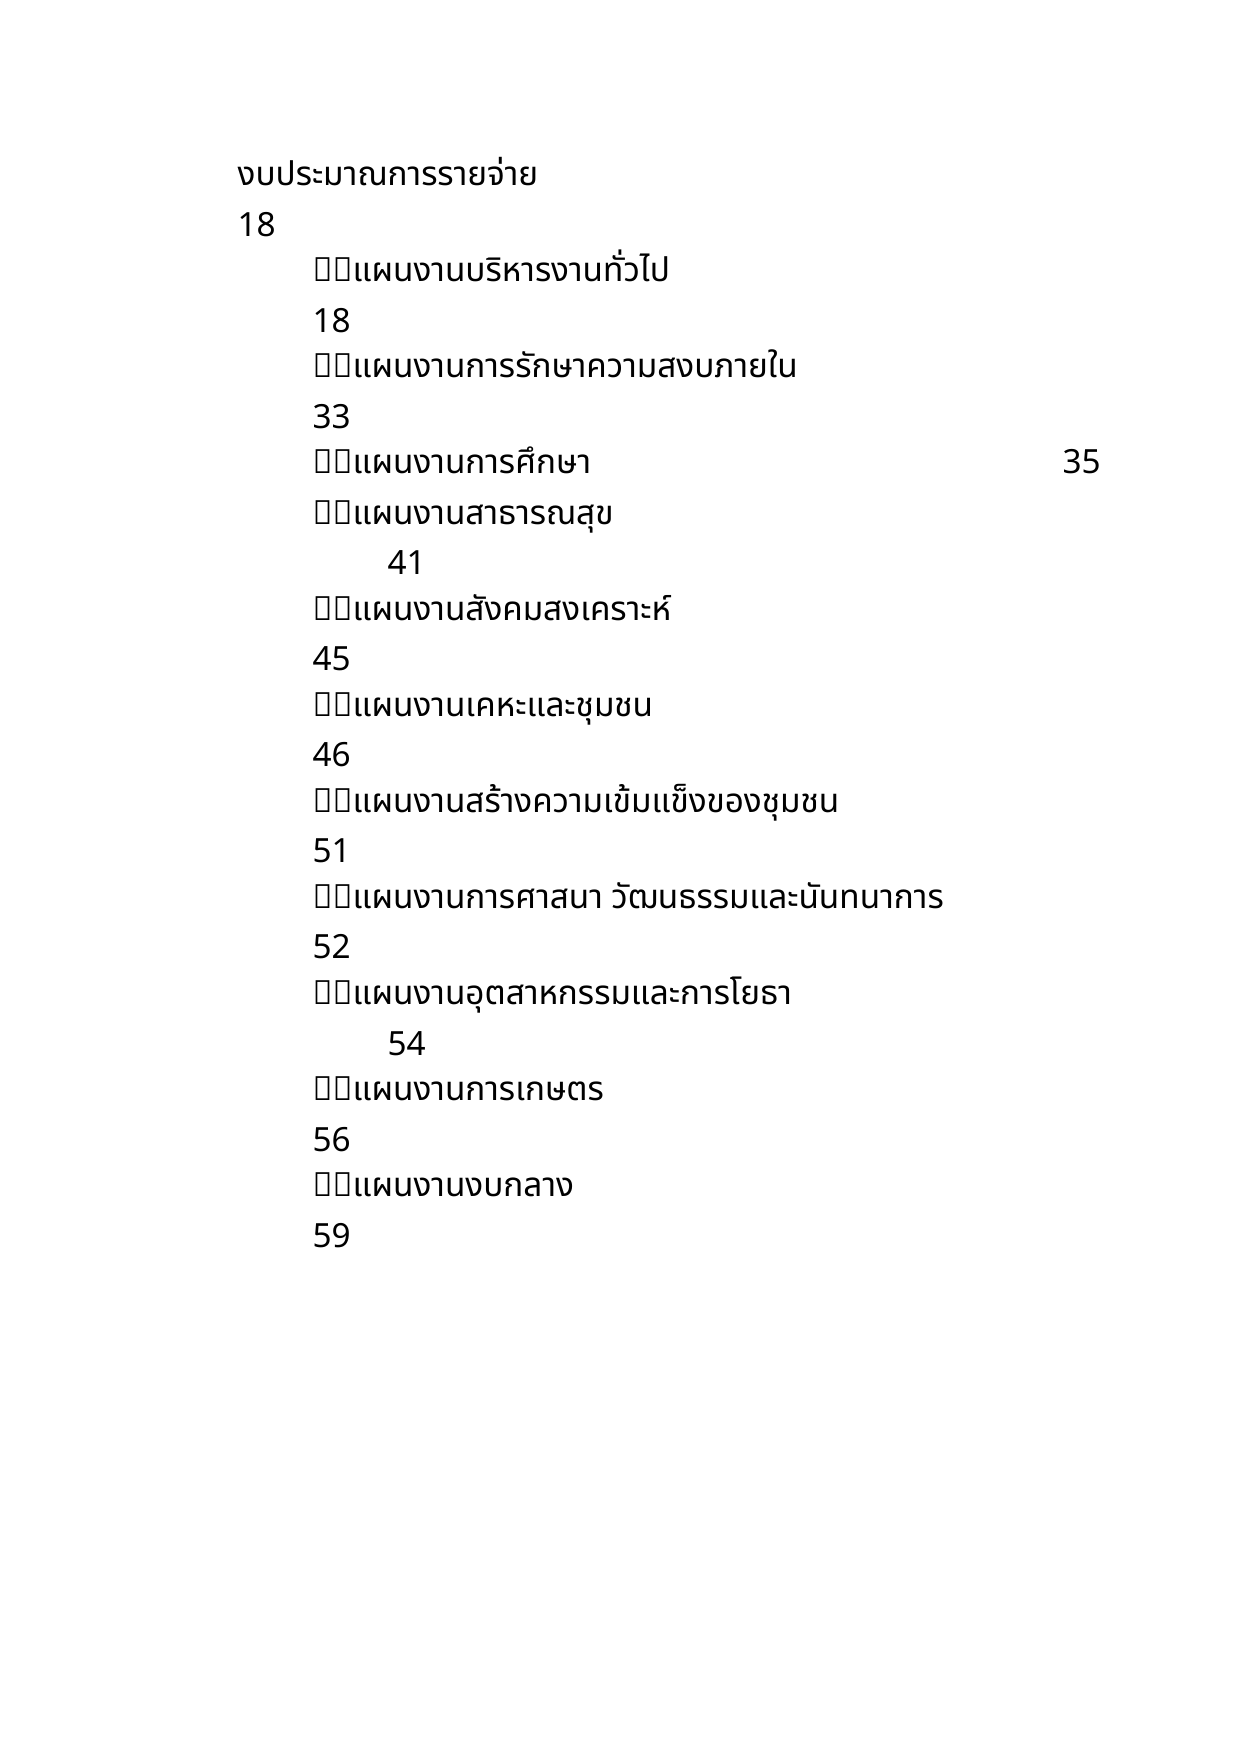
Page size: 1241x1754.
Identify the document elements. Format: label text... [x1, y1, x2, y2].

text แผนงานการศึกษา 35 [237, 438, 1152, 488]
text แผนงานการศาสนา วัฒนธรรมและนันทนาการ 52 [237, 873, 1152, 969]
text แผนงานบริหารงานทั่วไป 18 [237, 246, 1152, 342]
text แผนงานการเกษตร 56 [237, 1065, 1152, 1161]
text แผนงานการรักษาความสงบภายใน 33 [237, 342, 1152, 438]
text งบประมาณการรายจ่าย 18 [162, 150, 1152, 246]
text แผนงานสังคมสงเคราะห์ 45 [237, 584, 1152, 681]
text แผนงานงบกลาง 59 [237, 1161, 1152, 1257]
text แผนงานสร้างความเข้มแข็งของชุมชน 51 [237, 777, 1152, 873]
text แผนงานเคหะและชุมชน 46 [237, 681, 1152, 777]
text แผนงานอุตสาหกรรมและการโยธา 54 [312, 969, 1152, 1065]
text แผนงานสาธารณสุข 41 [312, 488, 1152, 584]
